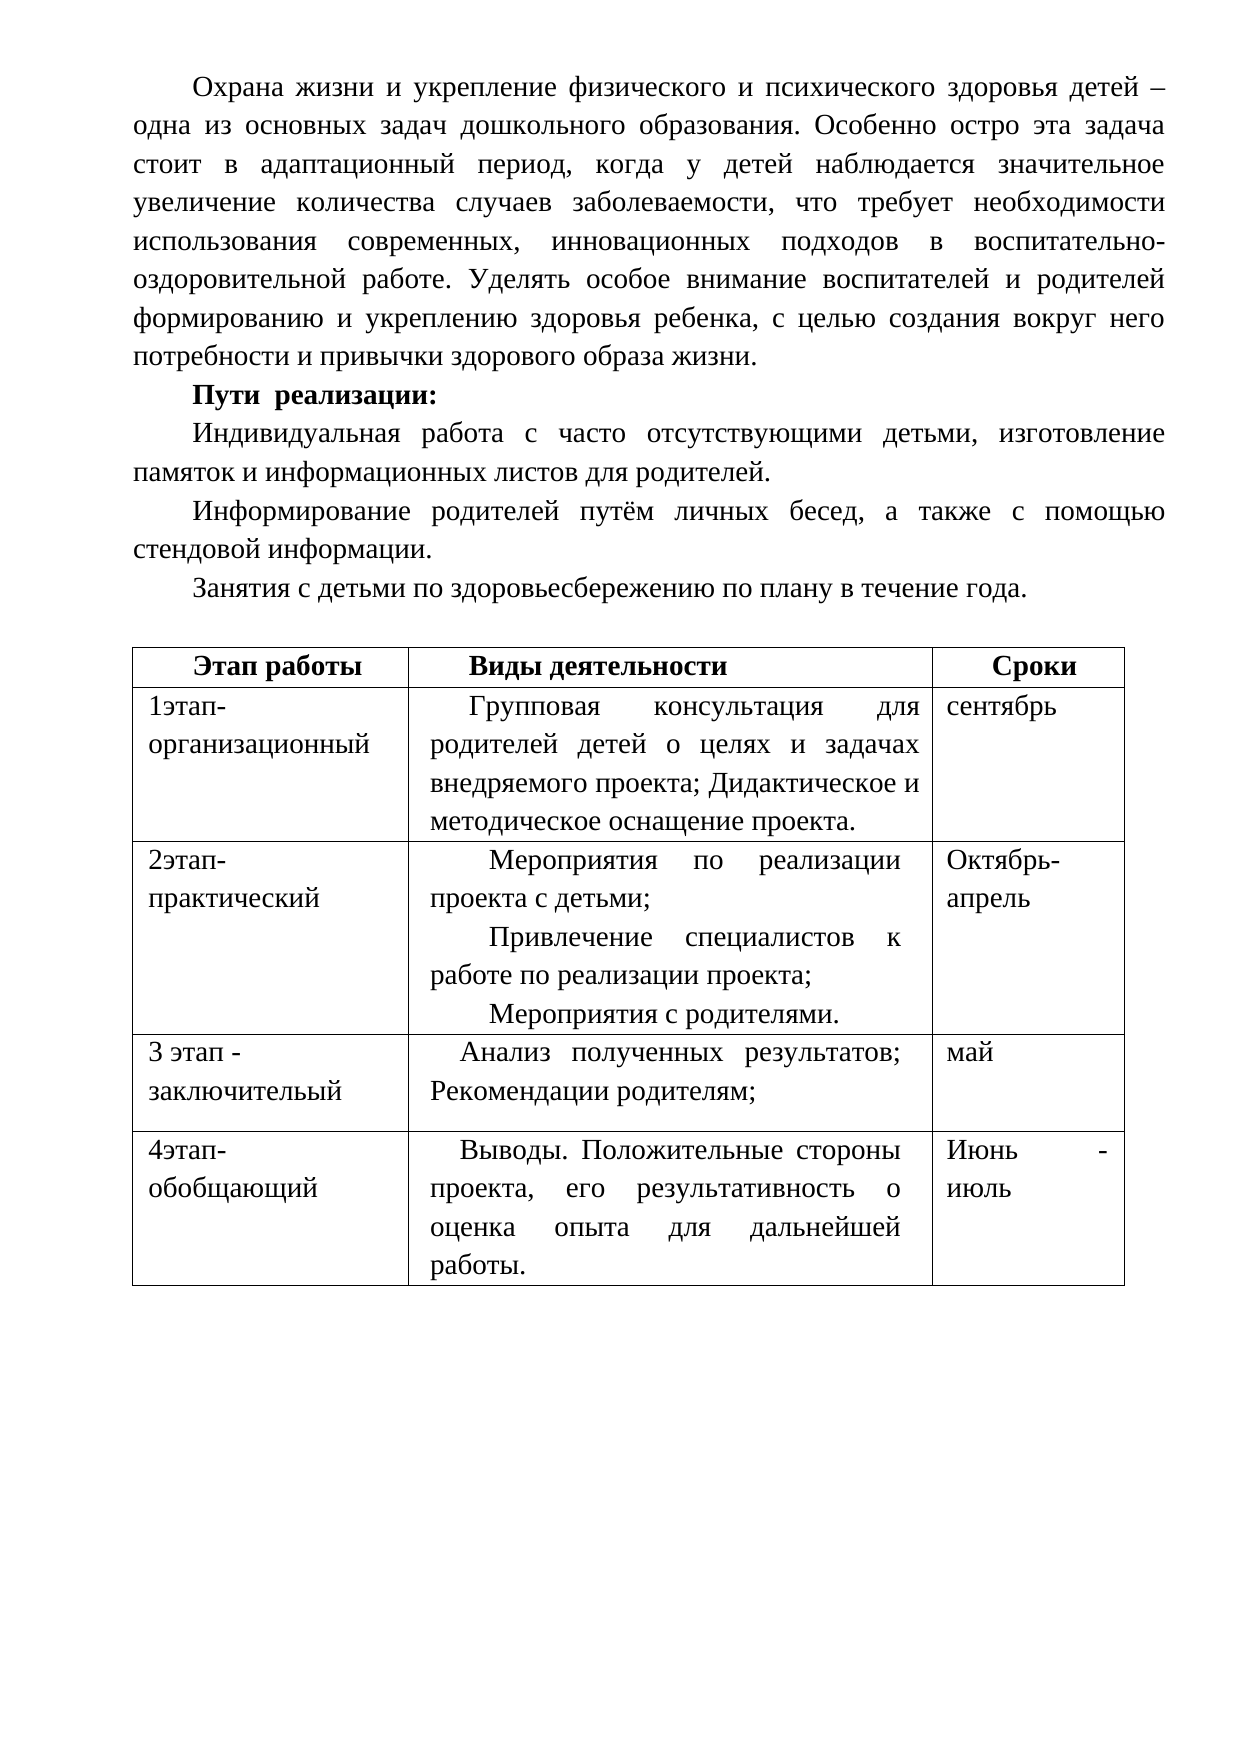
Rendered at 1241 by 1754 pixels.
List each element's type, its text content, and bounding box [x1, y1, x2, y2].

text Занятия с детьми по здоровьесбережению по плану в течение года. [133, 570, 1166, 603]
table_cell май [933, 1035, 1124, 1131]
text Индивидуальная работа с часто отсутствующими детьми, изготовление памяток и информационных листов для родителей. [133, 416, 1166, 488]
table_header Виды деятельности [409, 648, 932, 687]
text Охрана жизни и укрепление физического и психического здоровья детей – одна из основных задач дошкольного образования. Особенно остро эта задача стоит в адаптационный период, когда у детей наблюдается значительное увеличение количества случаев заболеваемости, что требует необходимости использования современных, инновационных подходов в воспитательно-оздоровительной работе. Уделять особое внимание воспитателей и родителей формированию и укреплению здоровья ребенка, с целью создания вокруг него потребности и привычки здорового образа жизни. [133, 69, 1166, 372]
table_header Сроки [933, 648, 1124, 687]
table_cell Анализ полученных результатов; Рекомендации родителям; [409, 1035, 932, 1131]
subtitle Пути реализации: [133, 377, 1166, 411]
table_cell Мероприятия по реализации проекта с детьми; Привлечение специалистов к работе по реализации проекта; Мероприятия с родителями. [409, 842, 932, 1033]
table_cell 3 этап - заключительый [133, 1035, 408, 1131]
table_cell 2этап- практический [133, 842, 408, 1033]
table_cell Выводы. Положительные стороны проекта, его результативность о оценка опыта для дальнейшей работы. [409, 1132, 932, 1285]
table_cell Октябрь-апрель [933, 842, 1124, 1033]
text Информирование родителей путём личных бесед, а также с помощью стендовой информации. [133, 493, 1166, 565]
table_cell Июнь - июль [933, 1132, 1124, 1285]
table_cell 4этап-обобщающий [133, 1132, 408, 1285]
table_cell Групповая консультация для родителей детей о целях и задачах внедряемого проекта; Дидактическое и методическое оснащение проекта. [409, 688, 932, 841]
table_cell 1этап- организационный [133, 688, 408, 841]
table_cell сентябрь [933, 688, 1124, 841]
table_header Этап работы [133, 648, 408, 687]
